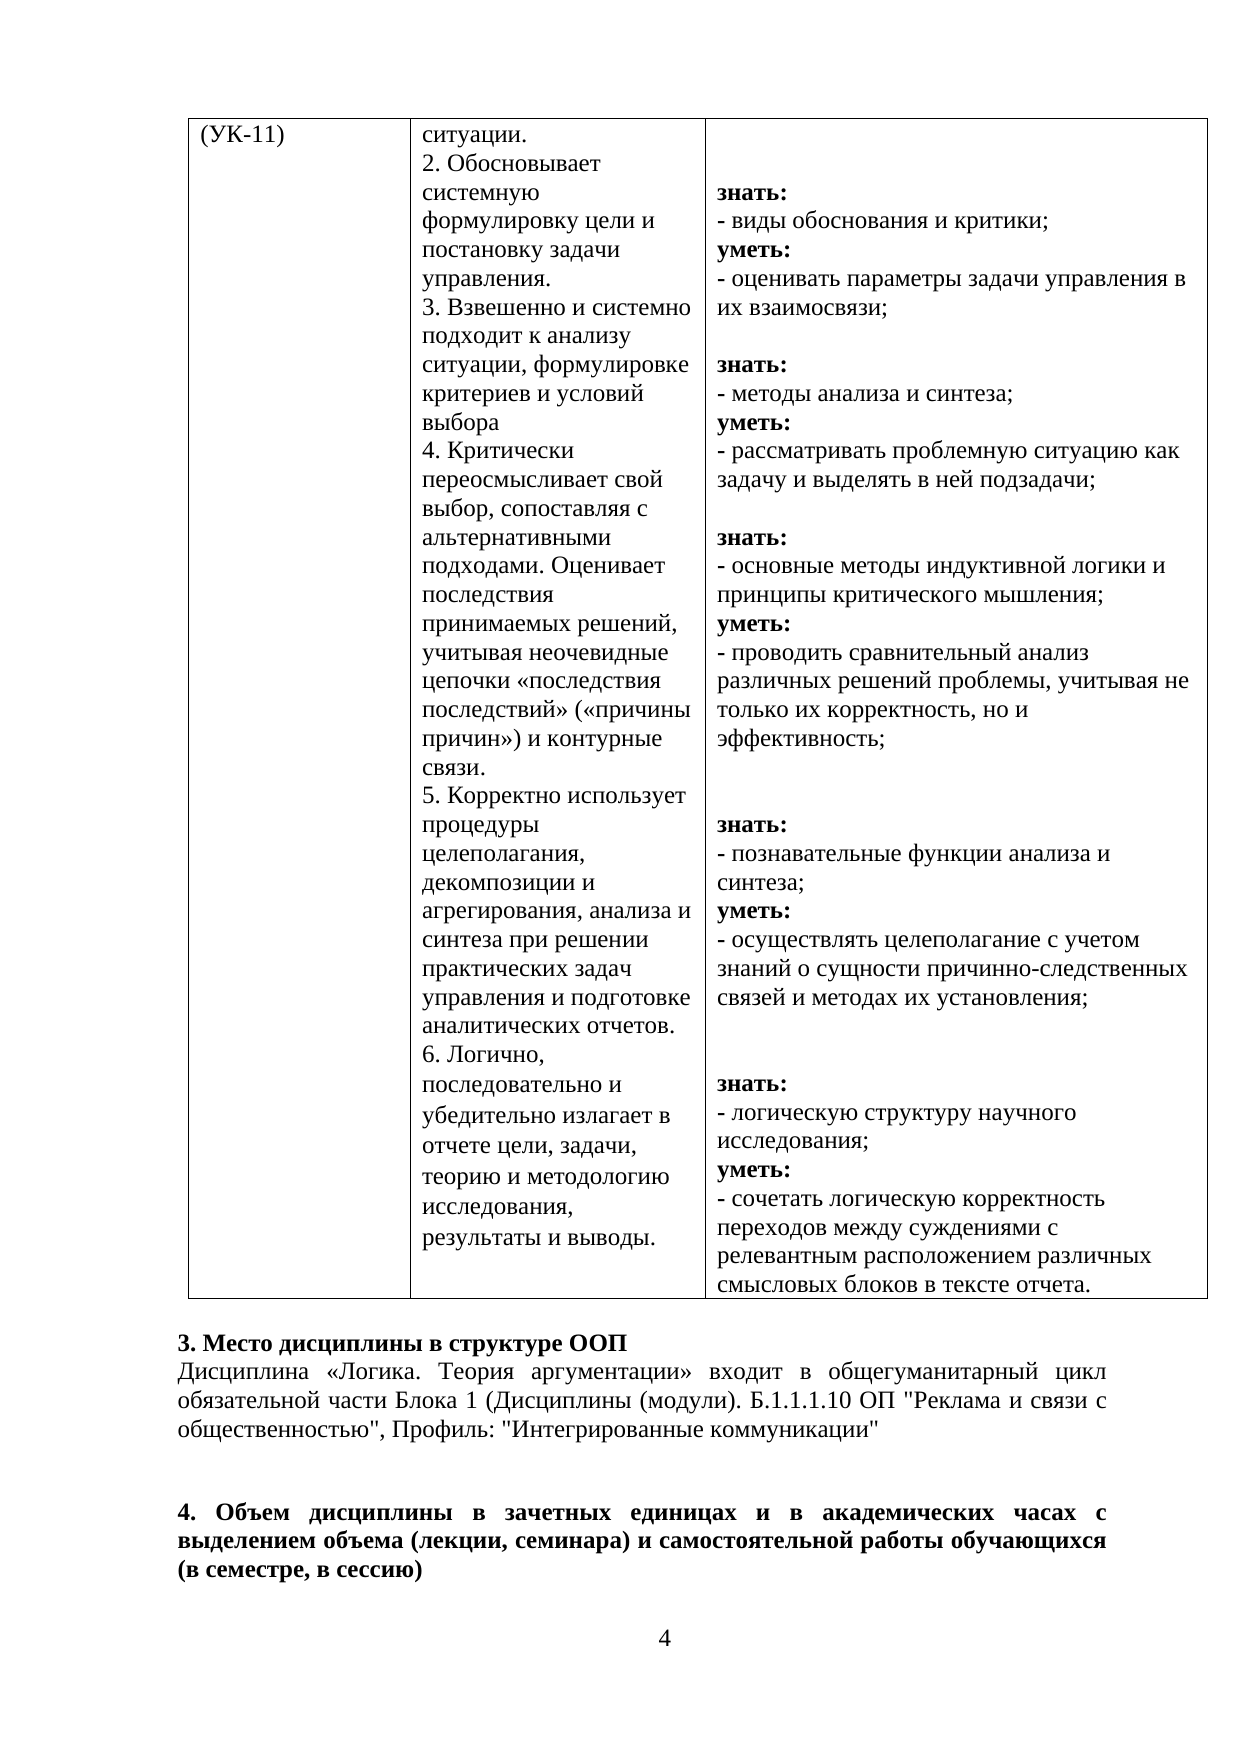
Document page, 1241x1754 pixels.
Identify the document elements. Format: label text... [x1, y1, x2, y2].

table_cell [189, 119, 410, 1298]
text 4. Объем дисциплины в зачетных единицах и в академических часах с выделением объема (лекции, семинара) и самостоятельной работы обучающихся (в семестре, в сессию) [177, 1497, 1107, 1583]
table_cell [411, 119, 705, 1298]
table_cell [706, 119, 1207, 1298]
text Дисциплина «Логика. Теория аргументации» входит в общегуманитарный цикл обязательной части Блока 1 (Дисциплины (модули). Б.1.1.1.10 ОП "Реклама и связи с общественностью", Профиль: "Интегрированные коммуникации" [177, 1356, 1107, 1443]
text 3. Место дисциплины в структуре ООП [177, 1328, 1107, 1356]
